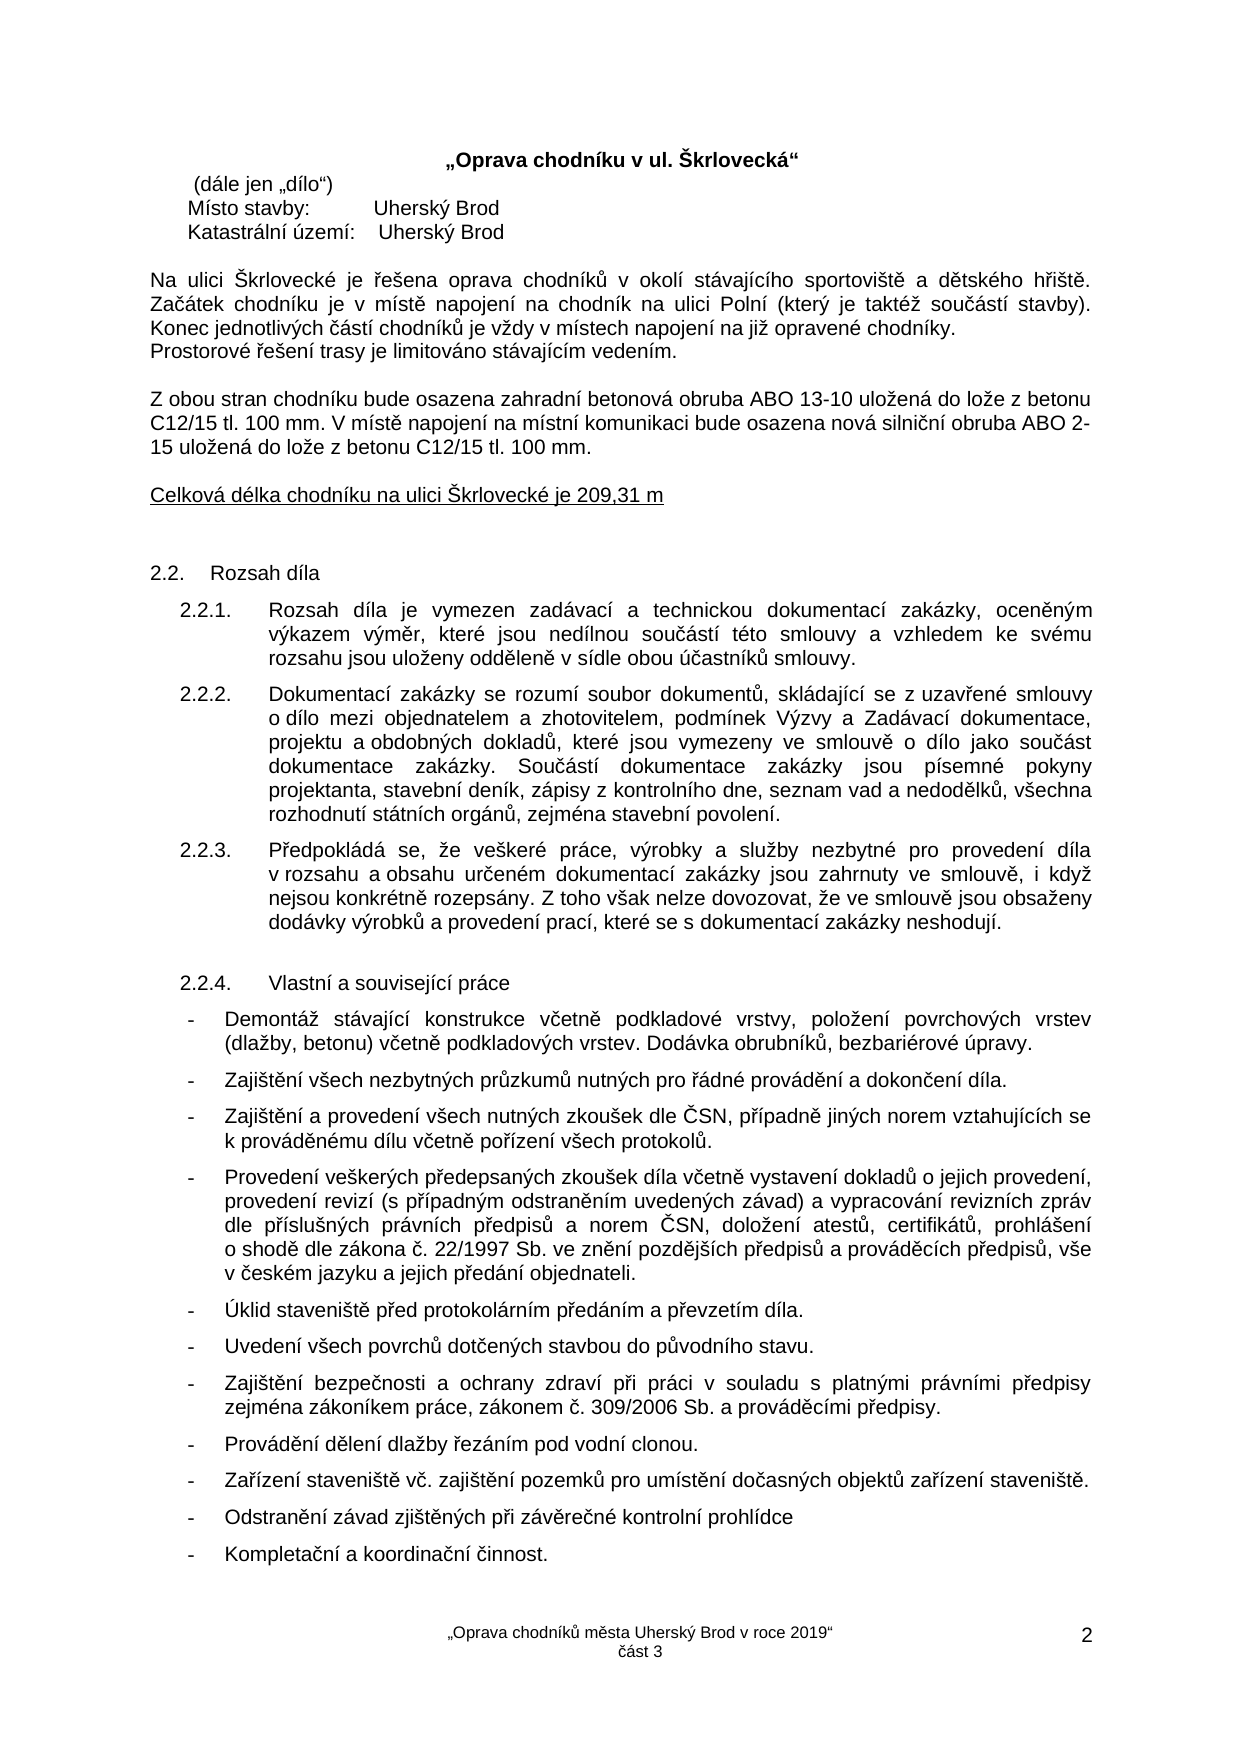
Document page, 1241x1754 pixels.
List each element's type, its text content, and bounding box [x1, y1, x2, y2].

text Prostorové řešení trasy je limitováno stávajícím vedením. [150, 339, 1093, 363]
subtitle Předpokládá se, že veškeré práce, výrobky a služby nezbytné pro provedení díla v rozsahu a obsahu určeném dokumentací zakázky jsou zahrnuty ve smlouvě, i když nejsou konkrétně rozepsány. Z toho však nelze dovozovat, že ve smlouvě jsou obsaženy dodávky výrobků a provedení prací, které se s dokumentací zakázky neshodují. [179, 838, 1093, 934]
text (dále jen „dílo“) [150, 172, 1093, 196]
text Místo stavby: Uherský Brod [187, 196, 1093, 219]
list Uvedení všech povrchů dotčených stavbou do původního stavu. [187, 1334, 1093, 1358]
list Zajištění všech nezbytných průzkumů nutných pro řádné provádění a dokončení díla. [187, 1068, 1093, 1092]
text Na ulici Škrlovecké je řešena oprava chodníků v okolí stávajícího sportoviště a dětského hřiště. Začátek chodníku je v místě napojení na chodník na ulici Polní (který je taktéž součástí stavby). Konec jednotlivých částí chodníků je vždy v místech napojení na již opravené chodníky. [150, 267, 1093, 339]
text „Oprava chodníku v ul. Škrlovecká“ [371, 148, 1093, 172]
list Zajištění a provedení všech nutných zkoušek dle ČSN, případně jiných norem vztahujících se k prováděnému dílu včetně pořízení všech protokolů. [187, 1104, 1093, 1152]
list Odstranění závad zjištěných při závěrečné kontrolní prohlídce [187, 1505, 1093, 1529]
list Úklid staveniště před protokolárním předáním a převzetím díla. [187, 1297, 1093, 1322]
list Provedení veškerých předepsaných zkoušek díla včetně vystavení dokladů o jejich provedení, provedení revizí (s případným odstraněním uvedených závad) a vypracování revizních zpráv dle příslušných právních předpisů a norem ČSN, doložení atestů, certifikátů, prohlášení o shodě dle zákona č. 22/1997 Sb. ve znění pozdějších předpisů a prováděcích předpisů, vše v českém jazyku a jejich předání objednateli. [187, 1165, 1093, 1285]
subtitle Rozsah díla je vymezen zadávací a technickou dokumentací zakázky, oceněným výkazem výměr, které jsou nedílnou součástí této smlouvy a vzhledem ke svému rozsahu jsou uloženy odděleně v sídle obou účastníků smlouvy. [179, 598, 1093, 669]
list Zajištění bezpečnosti a ochrany zdraví při práci v souladu s platnými právními předpisy zejména zákoníkem práce, zákonem č. 309/2006 Sb. a prováděcími předpisy. [187, 1371, 1093, 1419]
list Demontáž stávající konstrukce včetně podkladové vrstvy, položení povrchových vrstev (dlažby, betonu) včetně podkladových vrstev. Dodávka obrubníků, bezbariérové úpravy. [187, 1007, 1093, 1055]
subtitle Rozsah díla [150, 561, 1093, 585]
text Katastrální území: Uherský Brod [187, 219, 1093, 243]
text Z obou stran chodníku bude osazena zahradní betonová obruba ABO 13-10 uložená do lože z betonu C12/15 tl. 100 mm. V místě napojení na místní komunikaci bude osazena nová silniční obruba ABO 2-15 uložená do lože z betonu C12/15 tl. 100 mm. [150, 387, 1093, 459]
list Zařízení staveniště vč. zajištění pozemků pro umístění dočasných objektů zařízení staveniště. [187, 1468, 1093, 1492]
list Kompletační a koordinační činnost. [187, 1541, 1093, 1566]
text Celková délka chodníku na ulici Škrlovecké je 209,31 m [150, 483, 1093, 507]
subtitle Vlastní a související práce [179, 971, 1093, 994]
list Provádění dělení dlažby řezáním pod vodní clonou. [187, 1431, 1093, 1456]
subtitle Dokumentací zakázky se rozumí soubor dokumentů, skládající se z uzavřené smlouvy o dílo mezi objednatelem a zhotovitelem, podmínek Výzvy a Zadávací dokumentace, projektu a obdobných dokladů, které jsou vymezeny ve smlouvě o dílo jako součást dokumentace zakázky. Součástí dokumentace zakázky jsou písemné pokyny projektanta, stavební deník, zápisy z kontrolního dne, seznam vad a nedodělků, všechna rozhodnutí státních orgánů, zejména stavební povolení. [179, 682, 1093, 826]
